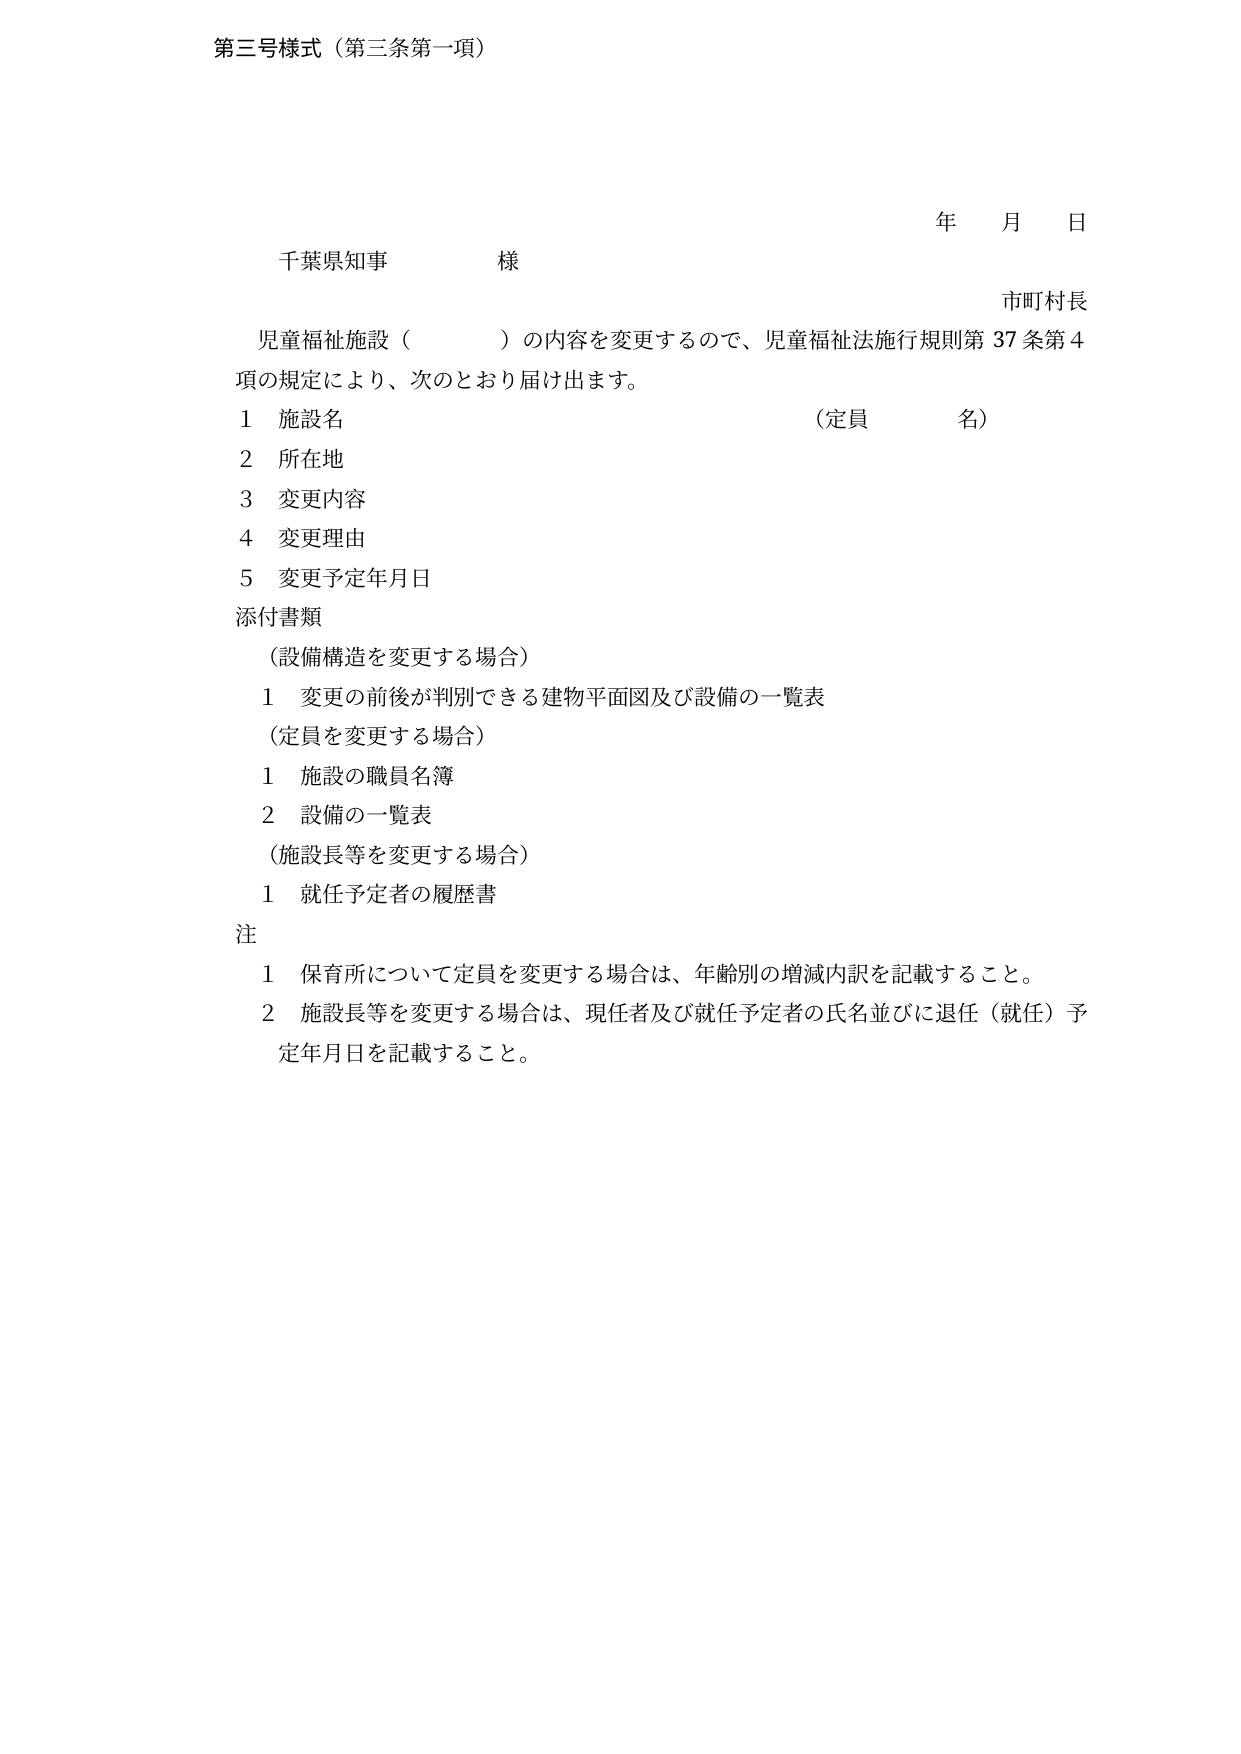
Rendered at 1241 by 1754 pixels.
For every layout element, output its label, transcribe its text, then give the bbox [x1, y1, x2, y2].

text １ 保育所について定員を変更する場合は、年齢別の増減内訳を記載すること。 [257, 953, 1088, 992]
text （設備構造を変更する場合） [257, 636, 1088, 676]
text 添付書類 [235, 597, 1088, 636]
text ２ 所在地 [235, 438, 1088, 478]
text １ 就任予定者の履歴書 [257, 874, 1088, 913]
text １ 施設の職員名簿 [257, 755, 1088, 794]
text 注 [235, 913, 1088, 953]
text ４ 変更理由 [235, 517, 1088, 557]
text （施設長等を変更する場合） [257, 834, 1088, 874]
text １ 変更の前後が判別できる建物平面図及び設備の一覧表 [257, 676, 1088, 715]
text 児童福祉施設（ ）の内容を変更するので、児童福祉法施行規則第37条第４項の規定により、次のとおり届け出ます。 [235, 319, 1088, 399]
text １ 施設名 （定員 名） [235, 399, 1088, 438]
text ５ 変更予定年月日 [235, 557, 1088, 597]
text 千葉県知事 様 [213, 240, 1088, 280]
text （定員を変更する場合） [257, 715, 1088, 755]
text ２ 施設長等を変更する場合は、現任者及び就任予定者の氏名並びに退任（就任）予定年月日を記載すること。 [257, 992, 1088, 1072]
text ２ 設備の一覧表 [257, 794, 1088, 834]
text 年 月 日 [213, 201, 1088, 240]
text 市町村長 [213, 280, 1088, 319]
text ３ 変更内容 [235, 478, 1088, 517]
